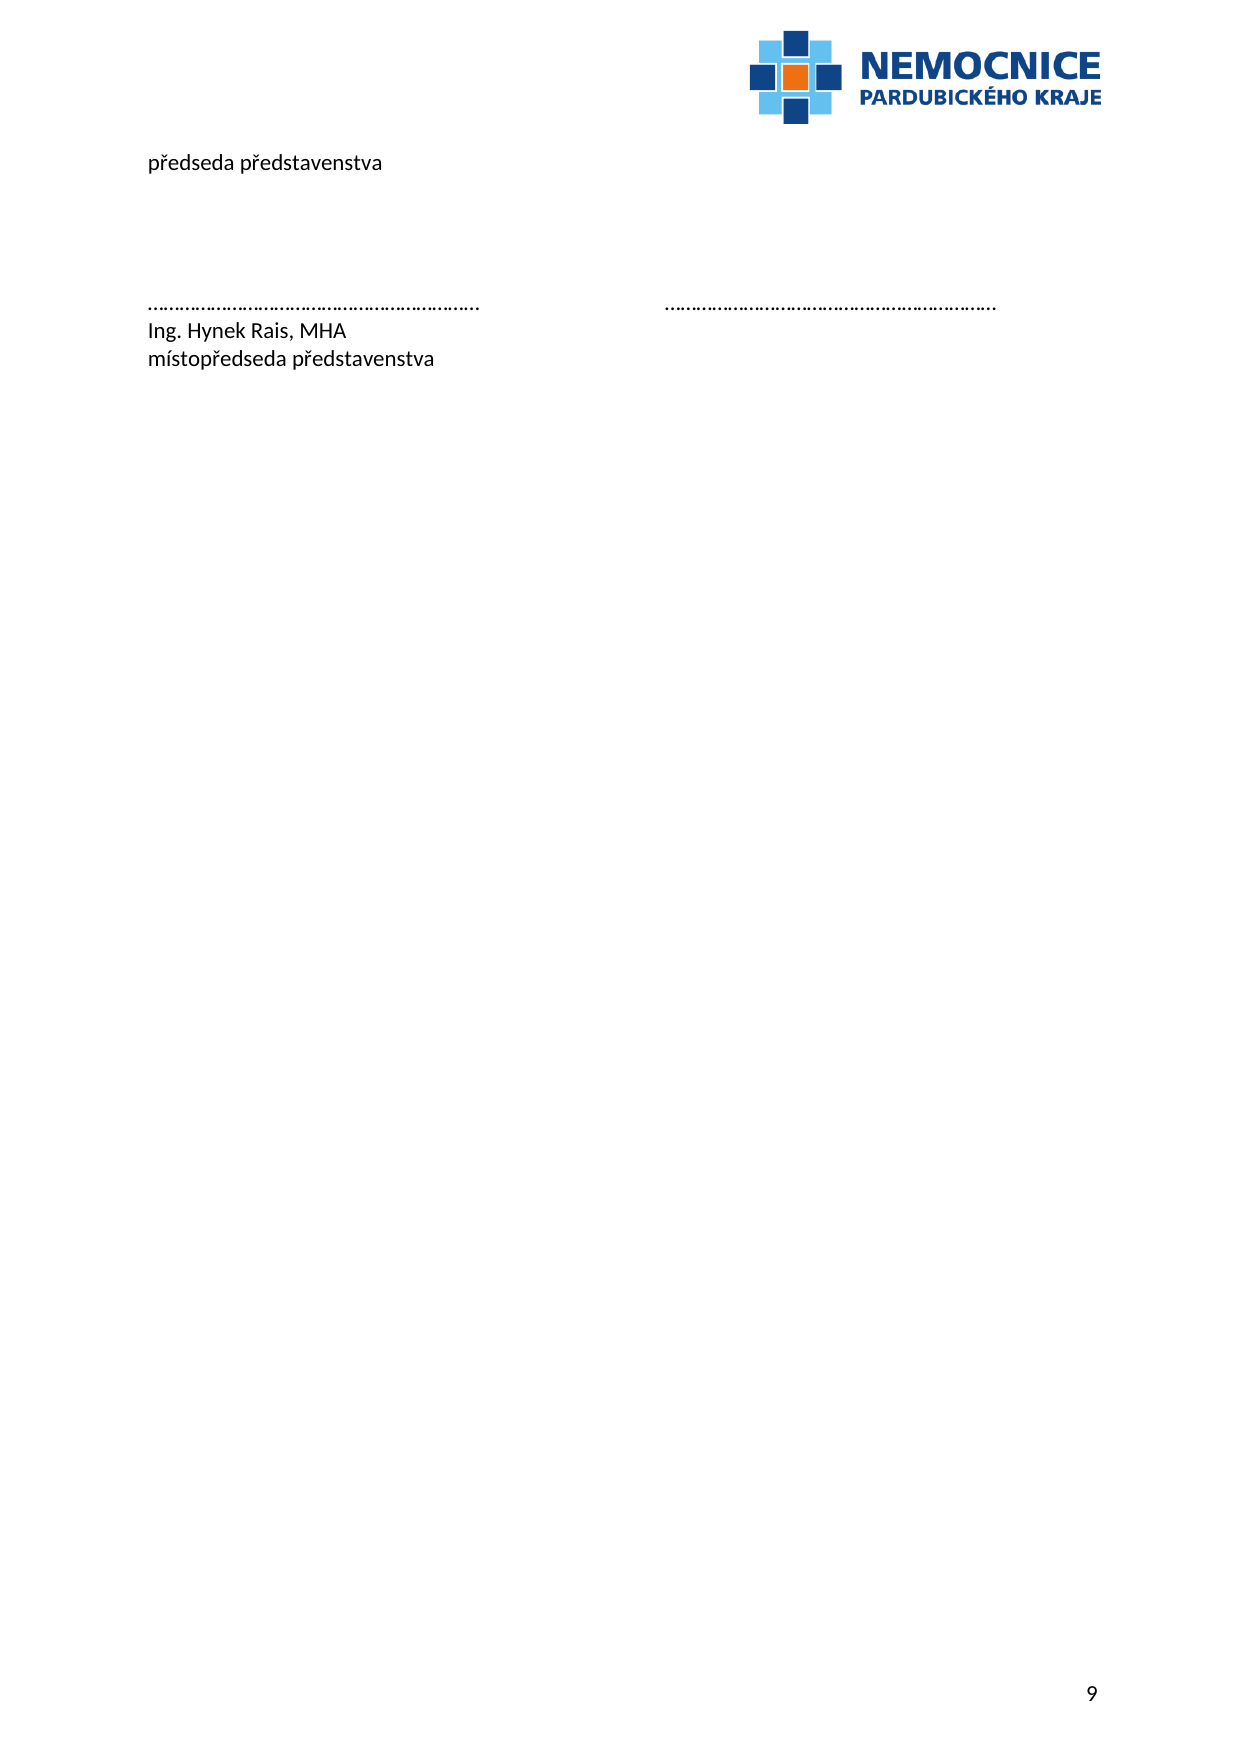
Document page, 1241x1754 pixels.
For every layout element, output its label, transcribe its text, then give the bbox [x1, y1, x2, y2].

text místopředseda představenstva [118, 344, 1122, 401]
picture [748, 29, 1101, 125]
text Ing. Hynek Rais, MHA [118, 317, 1122, 344]
text ……………………………………………………… ……………………………………………………… [118, 288, 1122, 317]
text předseda představenstva [118, 148, 1122, 176]
